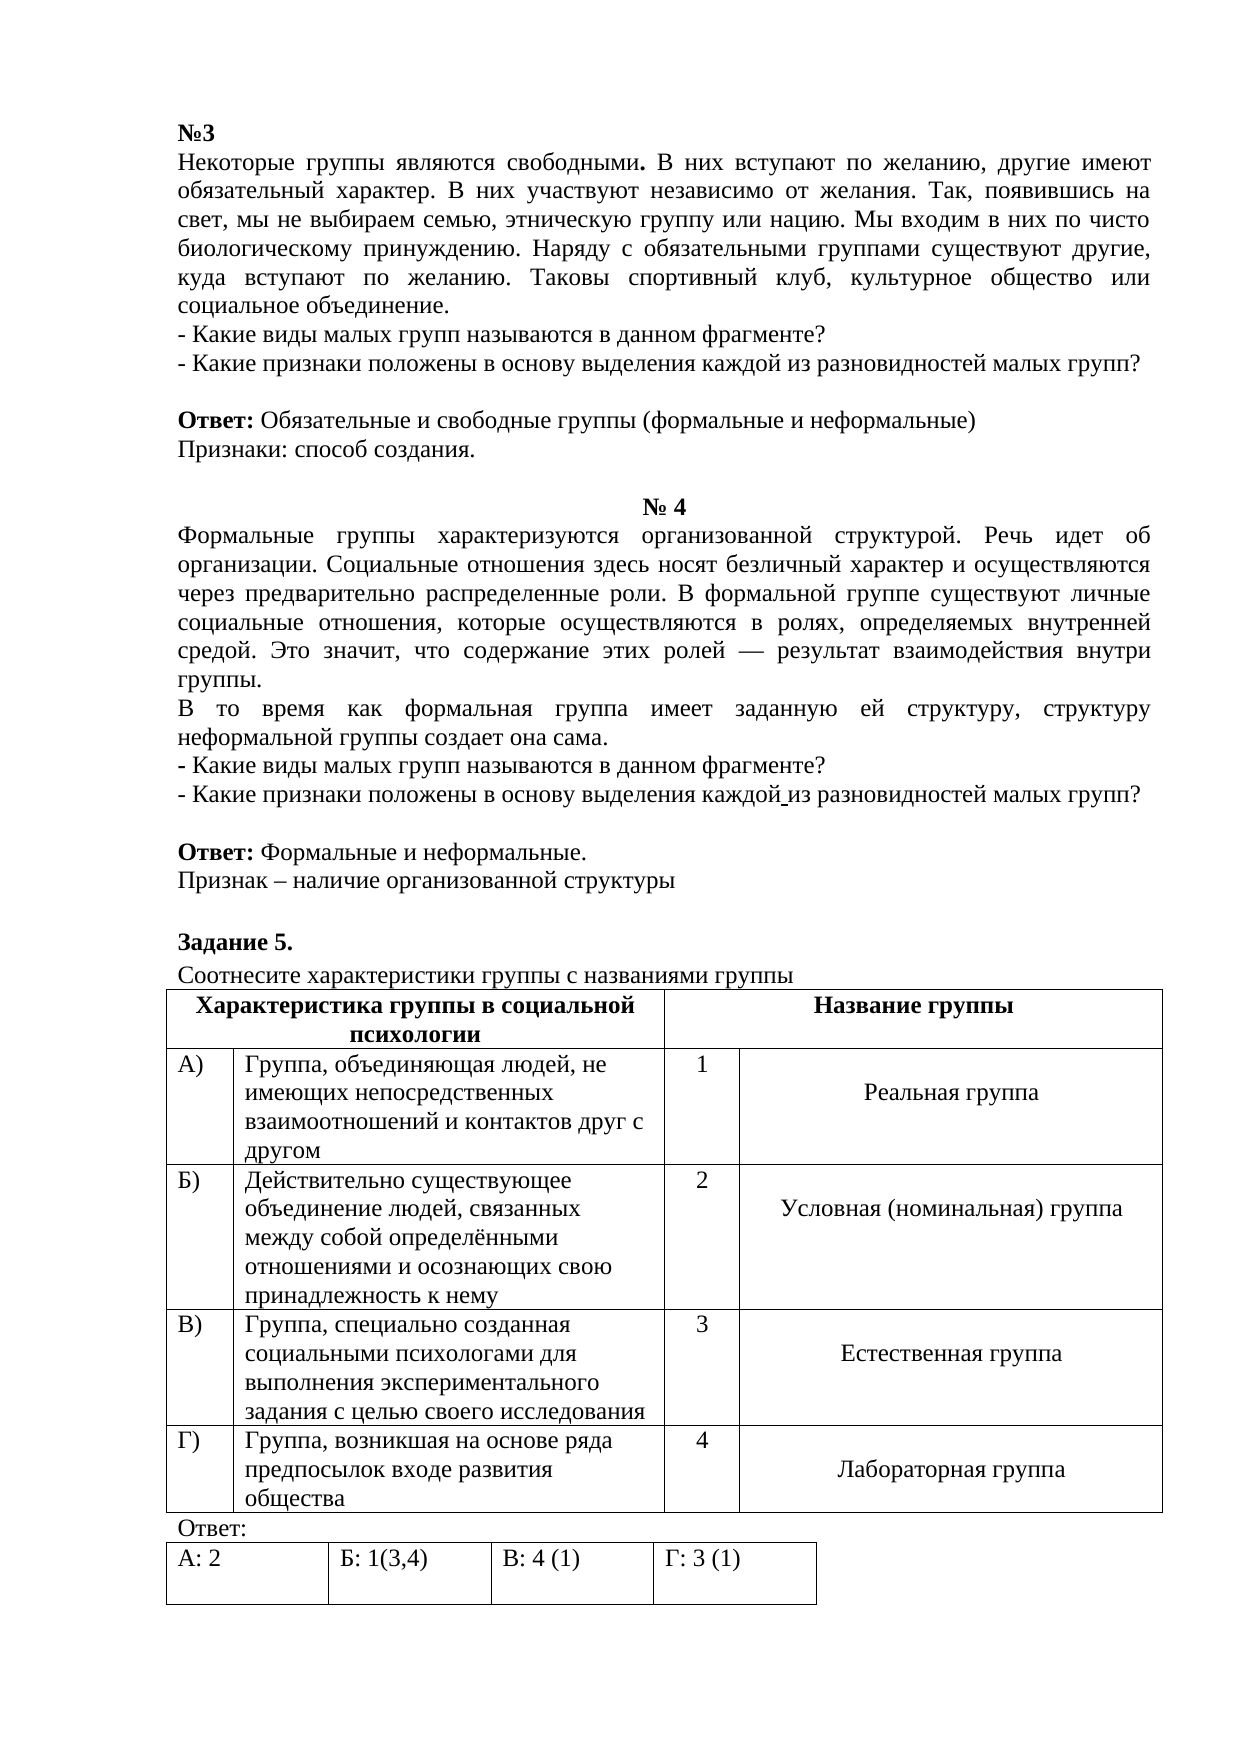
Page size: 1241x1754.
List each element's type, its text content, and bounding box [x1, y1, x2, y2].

text Признаки: способ создания. [177, 434, 1152, 463]
table_cell Г) [167, 1426, 233, 1512]
text - Какие признаки положены в основу выделения каждой из разновидностей малых групп? [177, 779, 1152, 808]
text Ответ: Формальные и неформальные. [177, 837, 1152, 866]
table_cell А) [167, 1049, 233, 1164]
text №3 Некоторые группы являются свободными. В них вступают по желанию, другие имеют обязательный характер. В них участвуют независимо от желания. Так, появившись на свет, мы не выбираем семью, этническую группу или нацию. Мы входим в них по чисто биологическому принуждению. Наряду с обязательными группами существуют другие, куда вступают по желанию. Таковы спортивный клуб, культурное общество или социальное объединение. [177, 118, 1152, 319]
table_cell 1 [665, 1049, 739, 1164]
text Формальные группы характеризуются организованной структурой. Речь идет об организации. Социальные отношения здесь носят безличный характер и осуществляются через предварительно распределенные роли. В формальной группе существуют личные социальные отношения, которые осуществляются в ролях, определяемых внутренней средой. Это значит, что содержание этих ролей — результат взаимодействия внутри группы. В то время как формальная группа имеет заданную ей структуру, структуру неформальной группы создает она сама. [177, 521, 1152, 751]
table_header В: 4 (1) [492, 1543, 653, 1603]
table_cell Действительно существующее объединение людей, связанных между собой определёнными отношениями и осознающих свою принадлежность к нему [234, 1165, 664, 1308]
text Признак – наличие организованной структуры [177, 866, 1152, 894]
table_cell 3 [665, 1310, 739, 1424]
table_cell Реальная группа [740, 1049, 1162, 1164]
table_cell Б) [167, 1165, 233, 1308]
table_header Название группы [665, 990, 1162, 1048]
table_header Г: 3 (1) [654, 1543, 816, 1603]
table_header Б: 1(3,4) [329, 1543, 491, 1603]
table_cell В) [167, 1310, 233, 1424]
text Задание 5. [177, 927, 1152, 956]
table_cell Лабораторная группа [740, 1426, 1162, 1512]
table_cell Условная (номинальная) группа [740, 1165, 1162, 1308]
text Соотнесите характеристики группы с названиями группы [177, 960, 1152, 989]
text - Какие виды малых групп называются в данном фрагменте? [177, 751, 1152, 779]
text - Какие виды малых групп называются в данном фрагменте? [177, 319, 1152, 348]
table_cell Группа, объединяющая людей, не имеющих непосредственных взаимоотношений и контактов друг с другом [234, 1049, 664, 1164]
table_cell Группа, возникшая на основе ряда предпосылок входе развития общества [234, 1426, 664, 1512]
table_header А: 2 [167, 1543, 328, 1603]
table_cell Естественная группа [740, 1310, 1162, 1424]
text № 4 [177, 492, 1152, 521]
text Ответ: [177, 1513, 1152, 1542]
table_header Характеристика группы в социальной психологии [167, 990, 664, 1048]
text Ответ: Обязательные и свободные группы (формальные и неформальные) [177, 406, 1152, 434]
table_cell 4 [665, 1426, 739, 1512]
text - Какие признаки положены в основу выделения каждой из разновидностей малых групп? [177, 348, 1152, 377]
table_cell 2 [665, 1165, 739, 1308]
table_cell Группа, специально созданная социальными психологами для выполнения экспериментального задания с целью своего исследования [234, 1310, 664, 1424]
